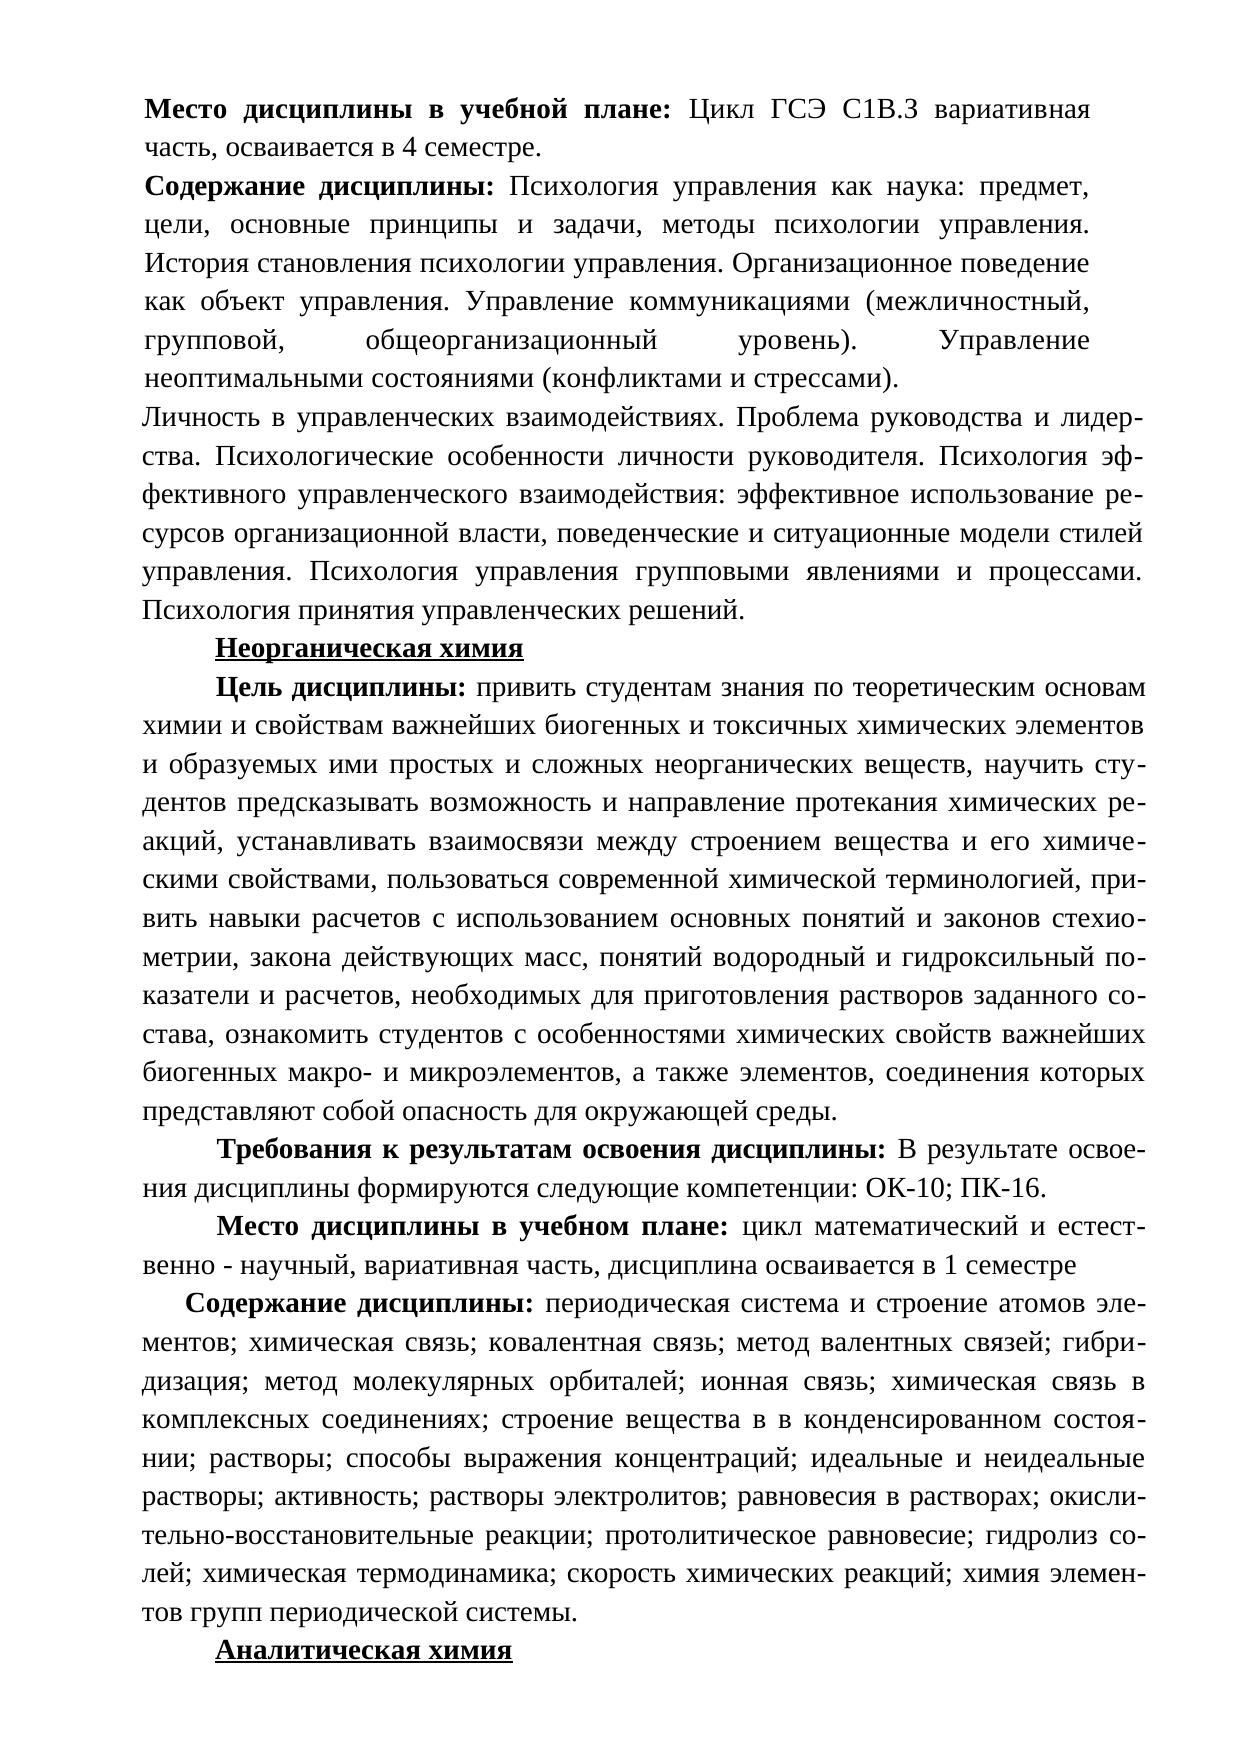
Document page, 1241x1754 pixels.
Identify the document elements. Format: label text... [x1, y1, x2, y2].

text Цель дисциплины: привить студентам знания по теоретическим основам химии и свойствам важнейших биогенных и токсичных химических элементов и образуемых ими простых и сложных неорганических веществ, научить студентов предсказывать возможность и направление протекания химических реакций, устанавливать взаимосвязи между строением вещества и его химическими свойствами, пользоваться современной химической терминологией, привить навыки расчетов с использованием основных понятий и законов стехиометрии, закона действующих масс, понятий водородный и гидроксильный показатели и расчетов, необходимых для приготовления растворов заданного состава, ознакомить студентов с особенностями химических свойств важнейших биогенных макро- и микроэлементов, а также элементов, соединения которых представляют собой опасность для окружающей среды. [142, 669, 1146, 1126]
text Неорганическая химия [215, 630, 1146, 664]
text Личность в управленческих взаимодействиях. Проблема руководства и лидерства. Психологические особенности личности руководителя. Психология эффективного управленческого взаимодействия: эффективное использование ресурсов организационной власти, поведенческие и ситуационные модели стилей управления. Психология управления групповыми явлениями и процессами. Психология принятия управленческих решений. [142, 399, 1143, 625]
text Содержание дисциплины: Психология управления как наука: предмет, цели, основные принципы и задачи, методы психологии управления. История становления психологии управления. Организационное поведение как объект управления. Управление коммуникациями (межличностный, групповой, общеорганизационный уровень). Управление неоптимальными состояниями (конфликтами и стрессами). [144, 168, 1090, 394]
text Место дисциплины в учебной плане: Цикл ГСЭ С1В.З вариативная часть, осваивается в 4 семестре. [144, 91, 1090, 163]
text Аналитическая химия [215, 1632, 1146, 1666]
text Место дисциплины в учебном плане: цикл математический и естественно - научный, вариативная часть, дисциплина осваивается в 1 семестре [142, 1208, 1146, 1281]
text Требования к результатам освоения дисциплины: В результате освоения дисциплины формируются следующие компетенции: ОК-10; ПК-16. [142, 1131, 1146, 1203]
text Содержание дисциплины: периодическая система и строение атомов элементов; химическая связь; ковалентная связь; метод валентных связей; гибридизация; метод молекулярных орбиталей; ионная связь; химическая связь в комплексных соединениях; строение вещества в в конденсированном состоянии; растворы; способы выражения концентраций; идеальные и неидеальные растворы; активность; растворы электролитов; равновесия в растворах; окислительно-восстановительные реакции; протолитическое равновесие; гидролиз солей; химическая термодинамика; скорость химических реакций; химия элементов групп периодической системы. [142, 1286, 1146, 1627]
